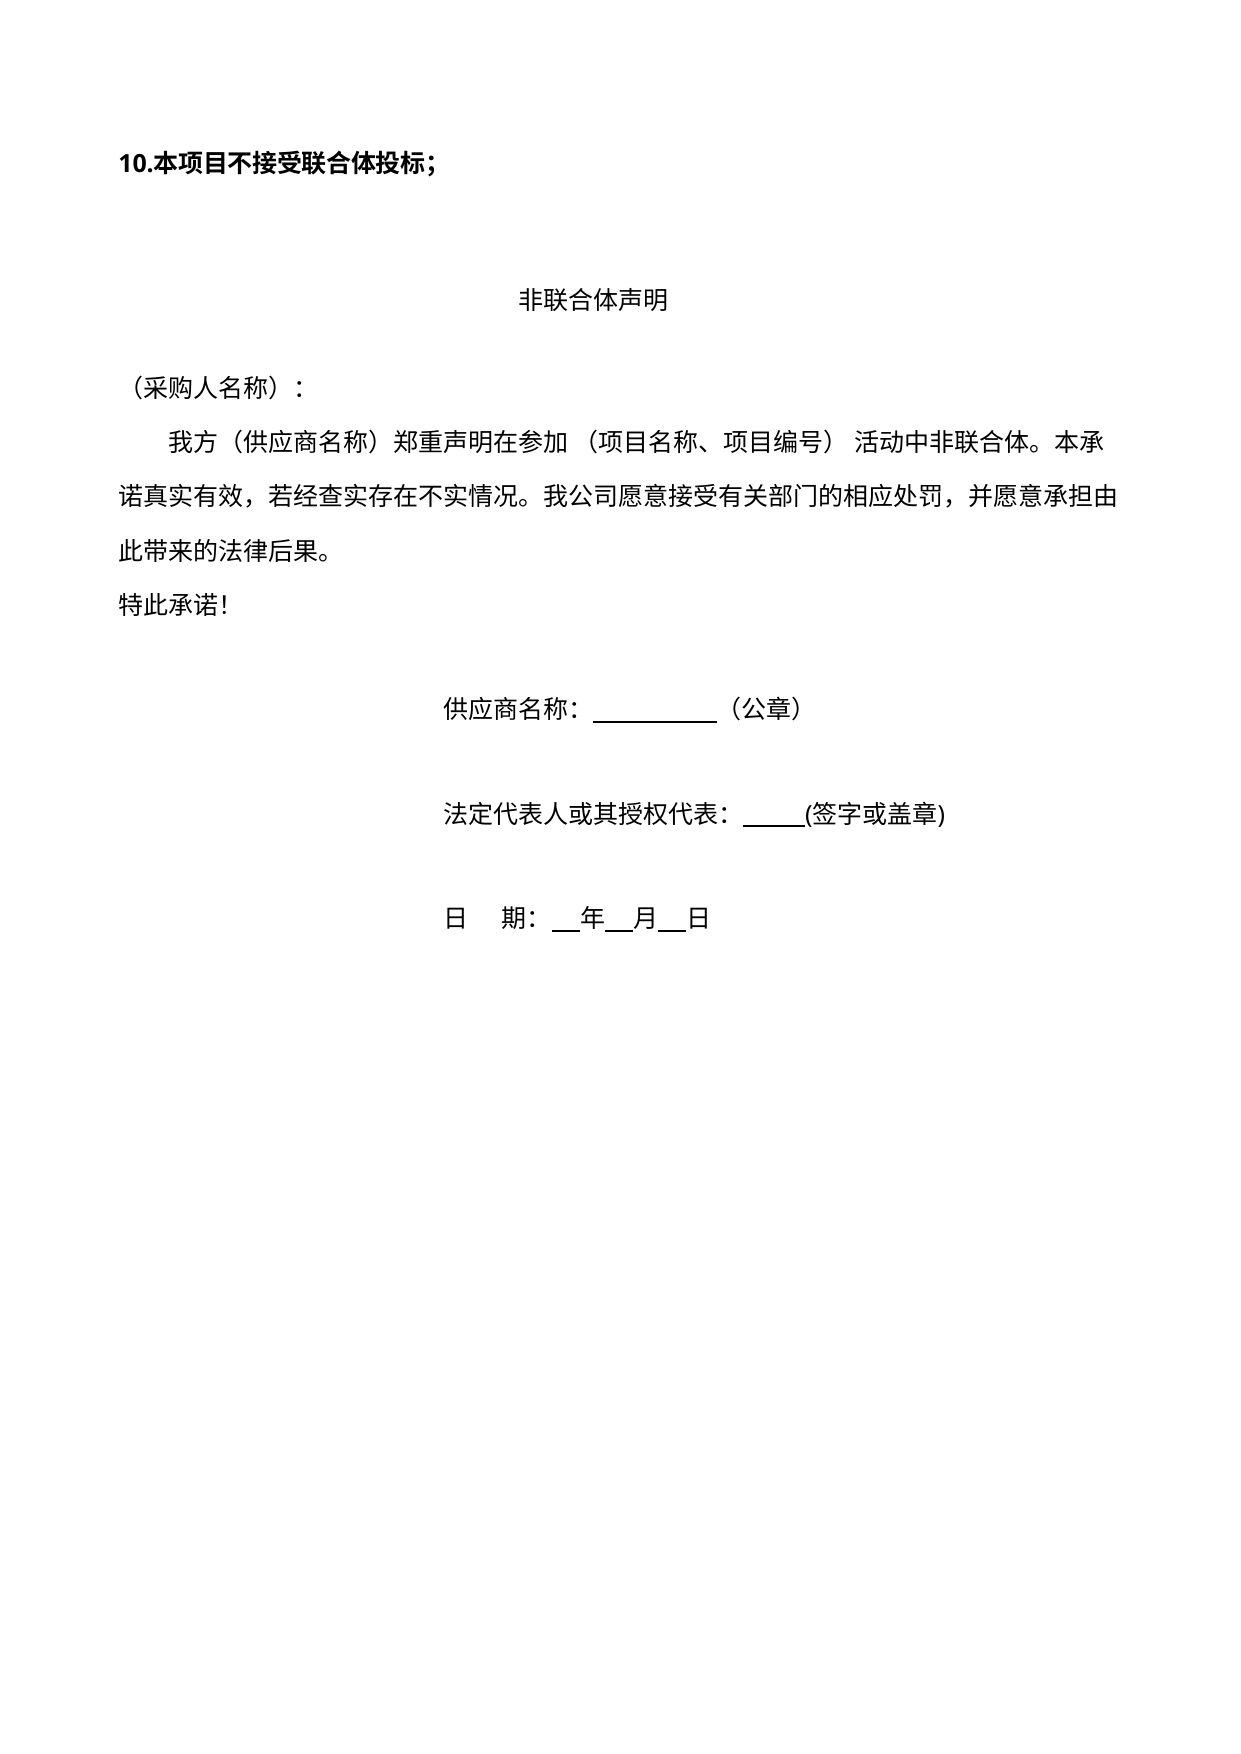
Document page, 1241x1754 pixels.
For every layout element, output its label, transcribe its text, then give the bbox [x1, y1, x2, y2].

text （采购人名称）： [118, 368, 1122, 404]
text 我方（供应商名称）郑重声明在参加 （项目名称、项目编号） 活动中非联合体。本承诺真实有效，若经查实存在不实情况。我公司愿意接受有关部门的相应处罚，并愿意承担由此带来的法律后果。 [118, 422, 1122, 567]
text 法定代表人或其授权代表： (签字或盖章) [118, 794, 1122, 831]
text 10.本项目不接受联合体投标； [118, 129, 1122, 194]
text 特此承诺！ [118, 586, 1122, 622]
text 非联合体声明 [118, 281, 1122, 317]
text 日 期： 年 月 日 [118, 899, 1122, 935]
text 供应商名称： （公章） [118, 690, 1122, 726]
